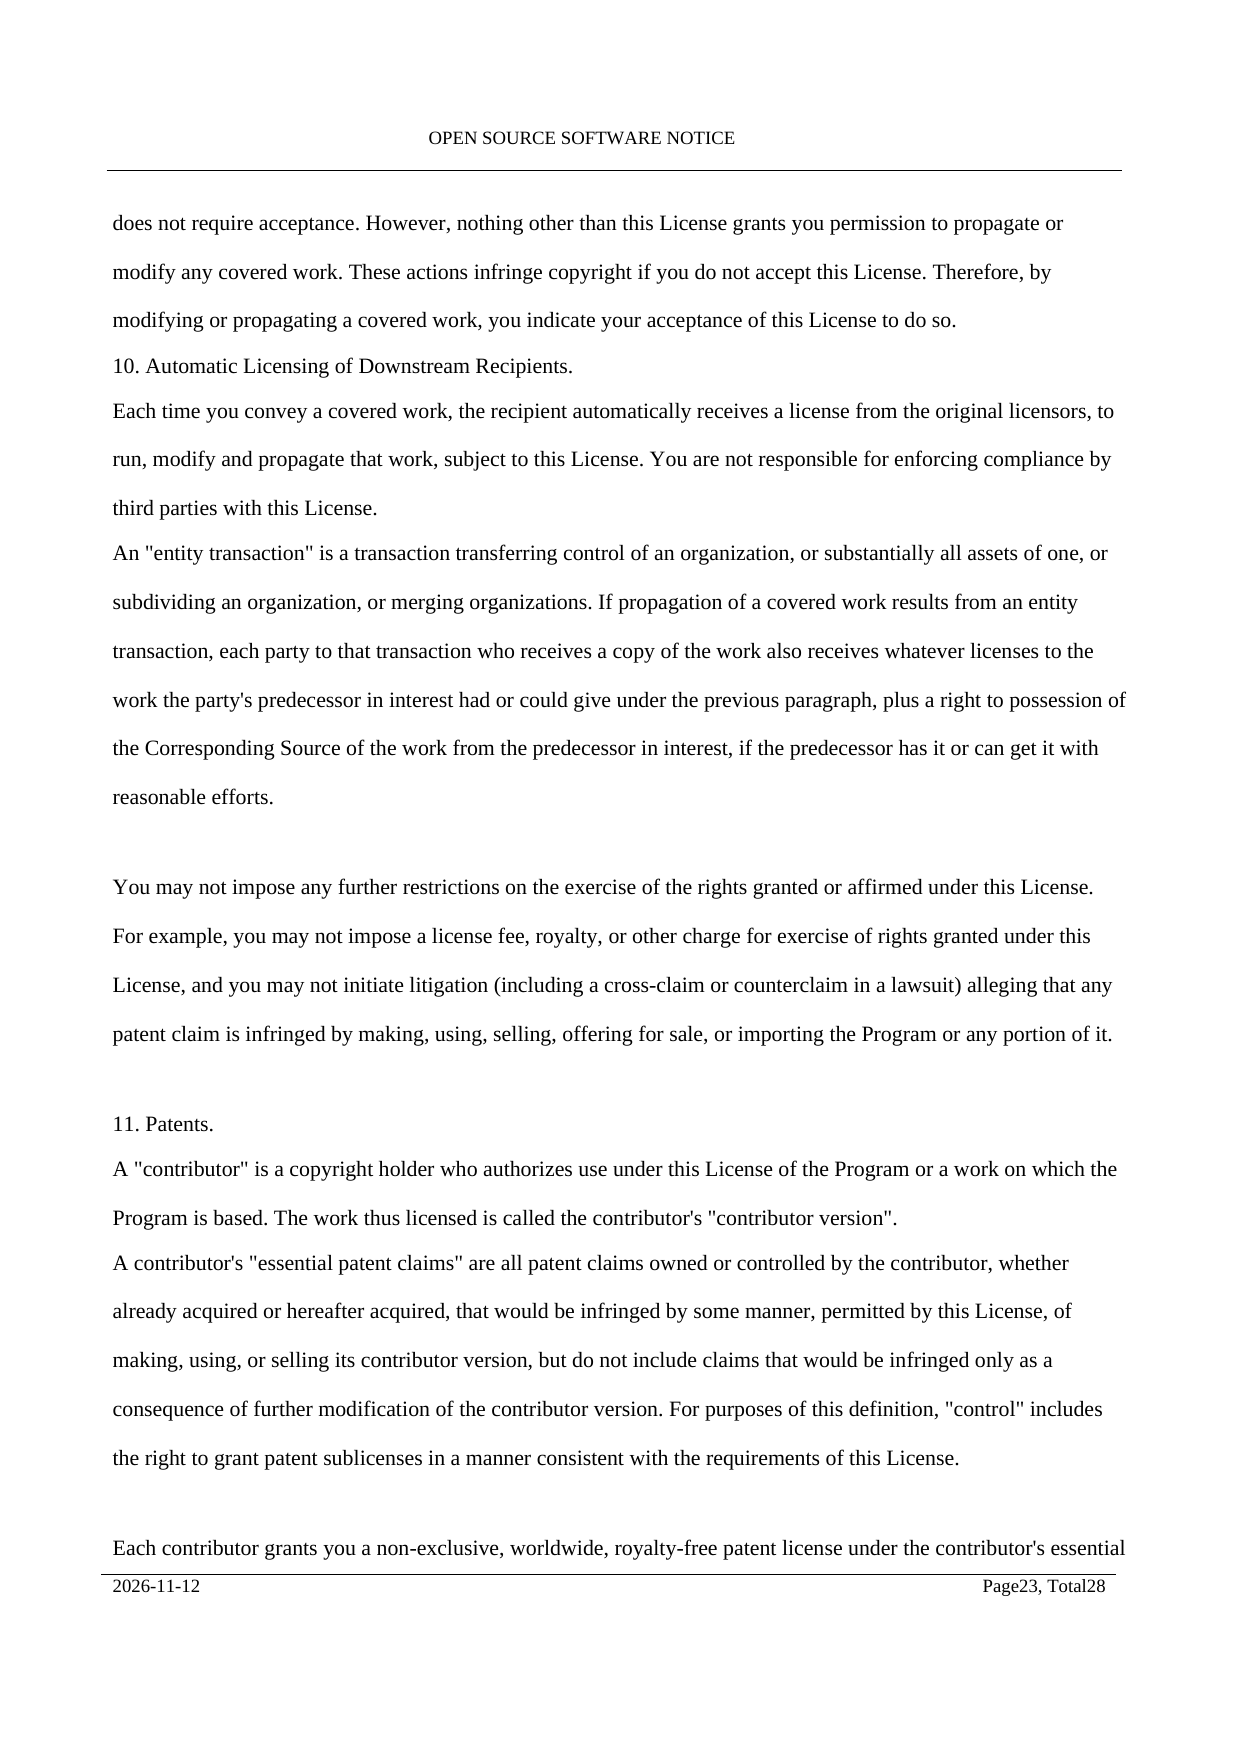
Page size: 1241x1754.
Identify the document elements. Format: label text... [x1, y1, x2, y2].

text An "entity transaction" is a transaction transferring control of an organization, or substantially all assets of one, or subdividing an organization, or merging organizations. If propagation of a covered work results from an entity transaction, each party to that transaction who receives a copy of the work also receives whatever licenses to the work the party's predecessor in interest had or could give under the previous paragraph, plus a right to possession of the Corresponding Source of the work from the predecessor in interest, if the predecessor has it or can get it with reasonable efforts. [112, 537, 1128, 813]
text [112, 1531, 1128, 1564]
text Each time you convey a covered work, the recipient automatically receives a license from the original licensors, to run, modify and propagate that work, subject to this License. You are not responsible for enforcing compliance by third parties with this License. [112, 394, 1128, 524]
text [112, 206, 1128, 336]
text You may not impose any further restrictions on the exercise of the rights granted or affirmed under this License. For example, you may not impose a license fee, royalty, or other charge for exercise of rights granted under this License, and you may not initiate litigation (including a cross-claim or counterclaim in a lawsuit) alleging that any patent claim is infringed by making, using, selling, offering for sale, or importing the Program or any portion of it. [112, 871, 1128, 1049]
text 11. Patents. [112, 1107, 1128, 1139]
text 10. Automatic Licensing of Downstream Recipients. [112, 349, 1128, 381]
text A "contributor" is a copyright holder who authorizes use under this License of the Program or a work on which the Program is based. The work thus licensed is called the contributor's "contributor version". [112, 1152, 1128, 1233]
text A contributor's "essential patent claims" are all patent claims owned or controlled by the contributor, whether already acquired or hereafter acquired, that would be infringed by some manner, permitted by this License, of making, using, or selling its contributor version, but do not include claims that would be infringed only as a consequence of further modification of the contributor version. For purposes of this definition, "control" includes the right to grant patent sublicenses in a manner consistent with the requirements of this License. [112, 1246, 1128, 1473]
